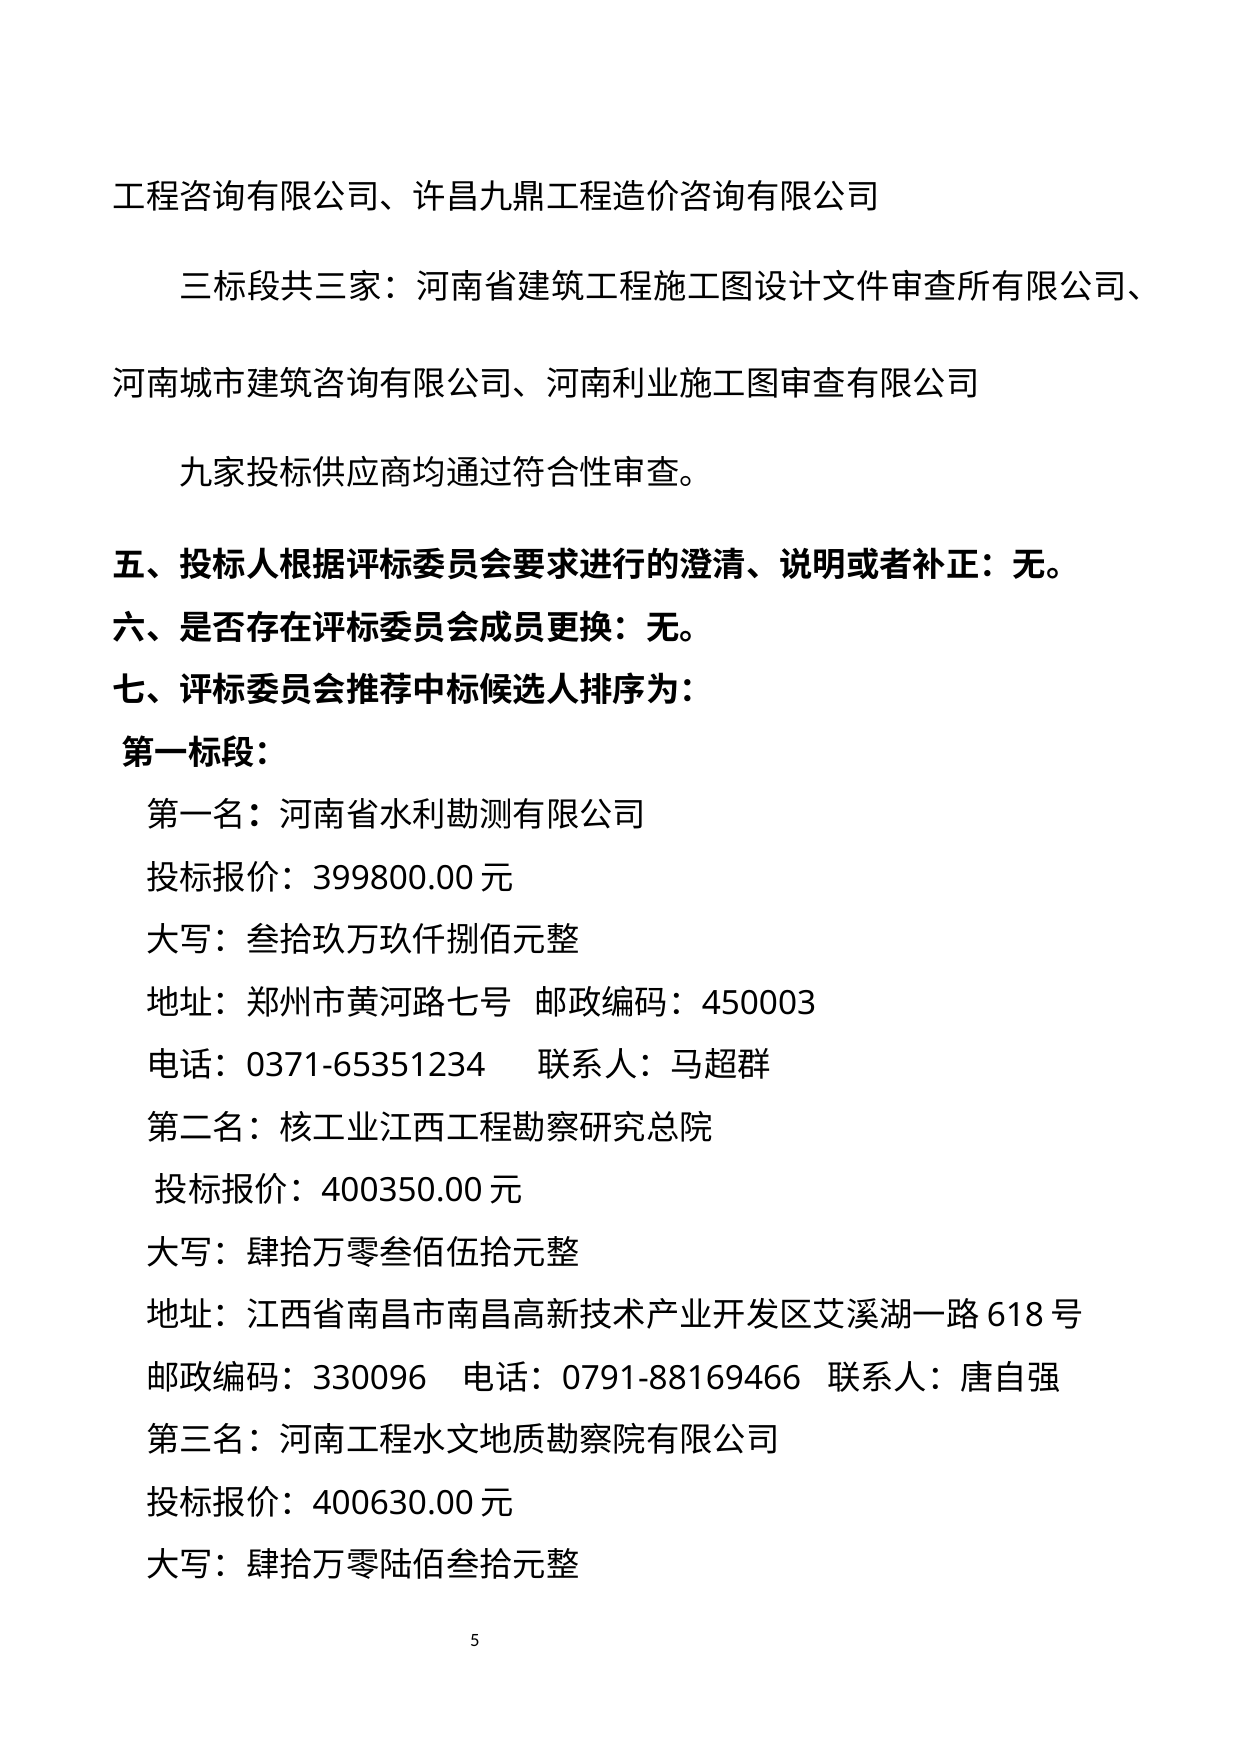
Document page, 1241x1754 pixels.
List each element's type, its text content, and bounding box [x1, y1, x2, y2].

text 九家投标供应商均通过符合性审查。 [112, 438, 1128, 503]
list 第一标段： [112, 714, 1128, 777]
list 第一名：河南省水利勘测有限公司 [112, 777, 1128, 839]
list 五、投标人根据评标委员会要求进行的澄清、说明或者补正：无。 [112, 527, 1128, 589]
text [112, 162, 1128, 227]
list 大写：叁拾玖万玖仟捌佰元整 [112, 902, 1128, 964]
list 地址：江西省南昌市南昌高新技术产业开发区艾溪湖一路 618号 [112, 1277, 1128, 1339]
list 投标报价：400630.00元 [112, 1464, 1128, 1527]
list 电话：0371-65351234 联系人：马超群 [112, 1027, 1128, 1089]
text 三标段共三家：河南省建筑工程施工图设计文件审查所有限公司、河南城市建筑咨询有限公司、河南利业施工图审查有限公司 [112, 251, 1128, 413]
list 大写：肆拾万零陆佰叁拾元整 [112, 1527, 1128, 1589]
list 第二名：核工业江西工程勘察研究总院 [112, 1089, 1128, 1152]
list 投标报价：399800.00元 [112, 839, 1128, 902]
list 第三名：河南工程水文地质勘察院有限公司 [112, 1402, 1128, 1464]
list 投标报价：400350.00元 [112, 1152, 1128, 1214]
list 六、是否存在评标委员会成员更换：无。 [112, 589, 1128, 652]
list 七、评标委员会推荐中标候选人排序为： [112, 652, 1128, 714]
list 大写：肆拾万零叁佰伍拾元整 [112, 1214, 1128, 1277]
list 地址：郑州市黄河路七号 邮政编码：450003 [112, 964, 1128, 1027]
list 邮政编码：330096 电话：0791-88169466 联系人：唐自强 [112, 1339, 1128, 1402]
